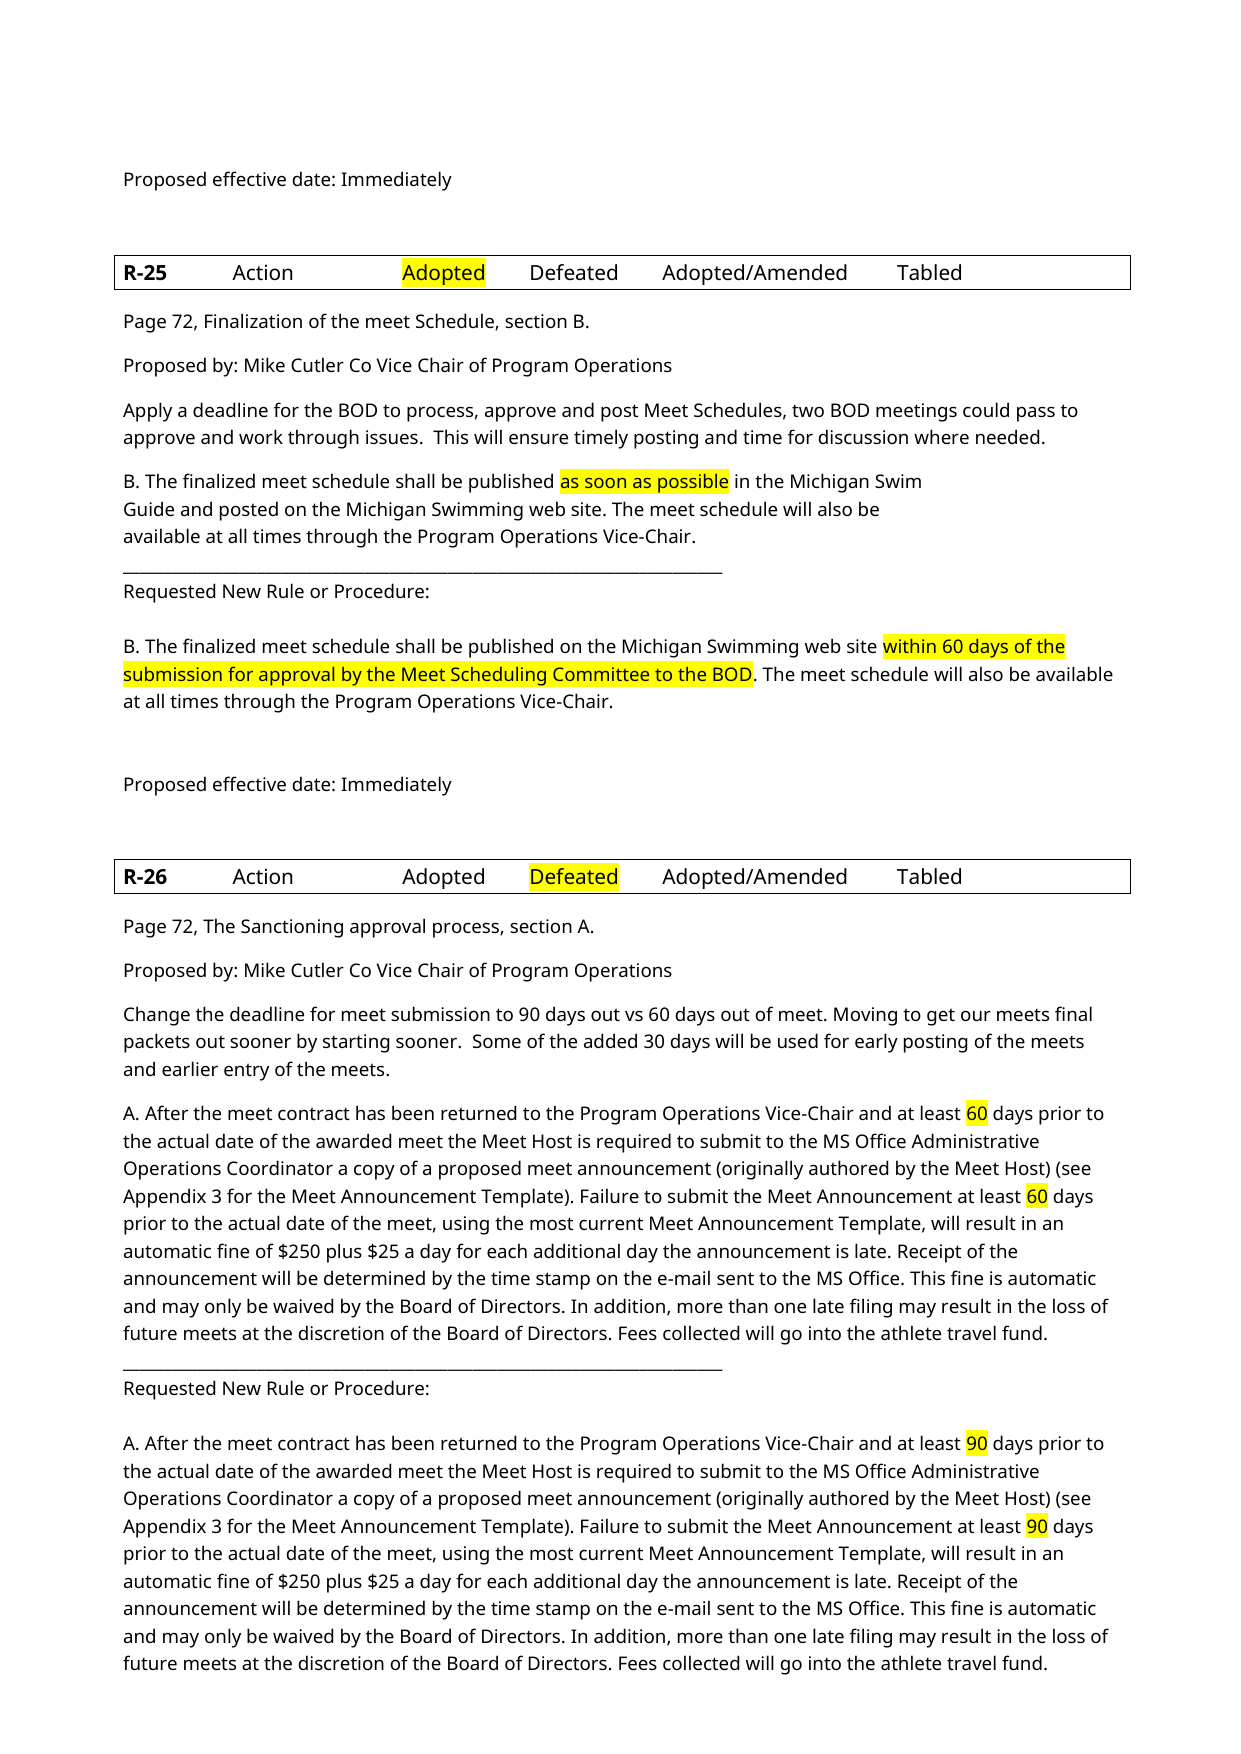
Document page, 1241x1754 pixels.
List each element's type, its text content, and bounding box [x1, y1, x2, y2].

text B. The finalized meet schedule shall be published as soon as possible in the Michigan Swim [123, 468, 1121, 494]
text Page 72, The Sanctioning approval process, section A. [123, 913, 1121, 938]
text R-26 Action Adopted Defeated Adopted/Amended Tabled [115, 860, 1130, 893]
text Requested New Rule or Procedure: [123, 1375, 1121, 1401]
text Guide and posted on the Michigan Swimming web site. The meet schedule will also be [123, 496, 1121, 522]
text available at all times through the Program Operations Vice-Chair. ________________________________________________________________________ [123, 523, 1121, 577]
text Proposed effective date: Immediately [123, 167, 1121, 192]
text Requested New Rule or Procedure: [123, 578, 1121, 604]
text R-25 Action Adopted Defeated Adopted/Amended Tabled [115, 256, 1130, 289]
text Page 72, Finalization of the meet Schedule, section B. [123, 308, 1121, 334]
text Proposed by: Mike Cutler Co Vice Chair of Program Operations [123, 957, 1121, 983]
text B. The finalized meet schedule shall be published on the Michigan Swimming web site within 60 days of the submission for approval by the Meet Scheduling Committee to the BOD. The meet schedule will also be available at all times through the Program Operations Vice-Chair. [123, 633, 1121, 714]
text Proposed by: Mike Cutler Co Vice Chair of Program Operations [123, 353, 1121, 378]
text Apply a deadline for the BOD to process, approve and post Meet Schedules, two BOD meetings could pass to approve and work through issues. This will ensure timely posting and time for discussion where needed. [123, 397, 1121, 450]
text Change the deadline for meet submission to 90 days out vs 60 days out of meet. Moving to get our meets final packets out sooner by starting sooner. Some of the added 30 days will be used for early posting of the meets and earlier entry of the meets. [123, 1001, 1121, 1082]
text Proposed effective date: Immediately [123, 771, 1121, 797]
text A. After the meet contract has been returned to the Program Operations Vice-Chair and at least 90 days prior to the actual date of the awarded meet the Meet Host is required to submit to the MS Office Administrative Operations Coordinator a copy of a proposed meet announcement (originally authored by the Meet Host) (see Appendix 3 for the Meet Announcement Template). Failure to submit the Meet Announcement at least 90 days prior to the actual date of the meet, using the most current Meet Announcement Template, will result in an automatic fine of $250 plus $25 a day for each additional day the announcement is late. Receipt of the announcement will be determined by the time stamp on the e-mail sent to the MS Office. This fine is automatic and may only be waived by the Board of Directors. In addition, more than one late filing may result in the loss of future meets at the discretion of the Board of Directors. Fees collected will go into the athlete travel fund. [123, 1430, 1121, 1676]
text A. After the meet contract has been returned to the Program Operations Vice-Chair and at least 60 days prior to the actual date of the awarded meet the Meet Host is required to submit to the MS Office Administrative Operations Coordinator a copy of a proposed meet announcement (originally authored by the Meet Host) (see Appendix 3 for the Meet Announcement Template). Failure to submit the Meet Announcement at least 60 days prior to the actual date of the meet, using the most current Meet Announcement Template, will result in an automatic fine of $250 plus $25 a day for each additional day the announcement is late. Receipt of the announcement will be determined by the time stamp on the e-mail sent to the MS Office. This fine is automatic and may only be waived by the Board of Directors. In addition, more than one late filing may result in the loss of future meets at the discretion of the Board of Directors. Fees collected will go into the athlete travel fund. [123, 1100, 1121, 1346]
text ________________________________________________________________________ [123, 1348, 1121, 1373]
